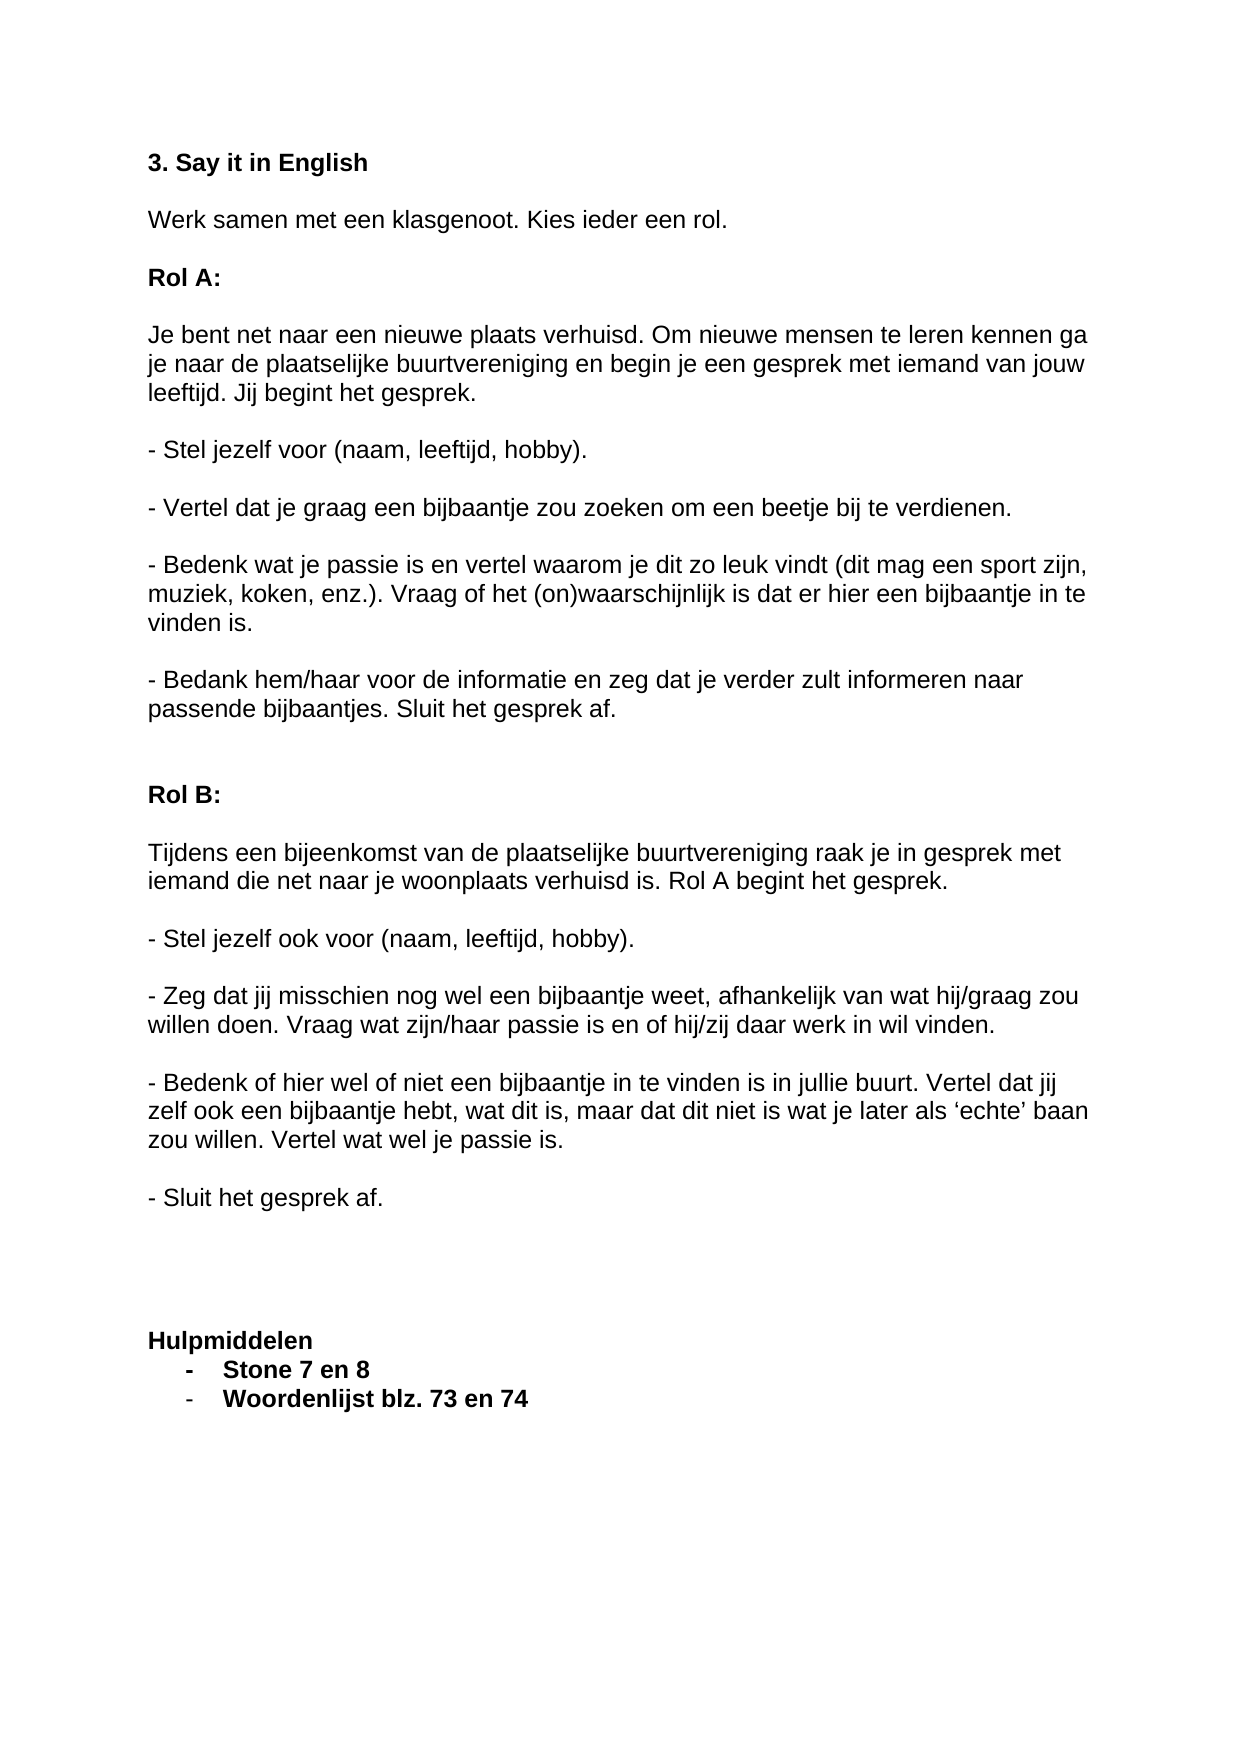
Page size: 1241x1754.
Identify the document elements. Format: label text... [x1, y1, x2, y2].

text - Bedank hem/haar voor de informatie en zeg dat je verder zult informeren naar passende bijbaantjes. Sluit het gesprek af. [148, 665, 1093, 723]
list Stone 7 en 8 [185, 1355, 1093, 1384]
text - Sluit het gesprek af. [148, 1183, 1093, 1211]
text 3. Say it in English [148, 148, 1093, 176]
text - Stel jezelf voor (naam, leeftijd, hobby). [148, 435, 1093, 464]
list Woordenlijst blz. 73 en 74 [185, 1384, 1093, 1413]
text - Bedenk wat je passie is en vertel waarom je dit zo leuk vindt (dit mag een sport zijn, muziek, koken, enz.). Vraag of het (on)waarschijnlijk is dat er hier een bijbaantje in te vinden is. [148, 550, 1093, 636]
text Hulpmiddelen [148, 1326, 1093, 1355]
text Je bent net naar een nieuwe plaats verhuisd. Om nieuwe mensen te leren kennen ga je naar de plaatselijke buurtvereniging en begin je een gesprek met iemand van jouw leeftijd. Jij begint het gesprek. [148, 320, 1093, 406]
text - Stel jezelf ook voor (naam, leeftijd, hobby). [148, 924, 1093, 953]
text Rol B: [148, 780, 1093, 809]
text - Zeg dat jij misschien nog wel een bijbaantje weet, afhankelijk van wat hij/graag zou willen doen. Vraag wat zijn/haar passie is en of hij/zij daar werk in wil vinden. [148, 981, 1093, 1039]
text - Bedenk of hier wel of niet een bijbaantje in te vinden is in jullie buurt. Vertel dat jij zelf ook een bijbaantje hebt, wat dit is, maar dat dit niet is wat je later als ‘echte’ baan zou willen. Vertel wat wel je passie is. [148, 1068, 1093, 1154]
text Werk samen met een klasgenoot. Kies ieder een rol. [148, 205, 1093, 234]
text Rol A: [148, 263, 1093, 291]
text - Vertel dat je graag een bijbaantje zou zoeken om een beetje bij te verdienen. [148, 493, 1093, 521]
text Tijdens een bijeenkomst van de plaatselijke buurtvereniging raak je in gesprek met iemand die net naar je woonplaats verhuisd is. Rol A begint het gesprek. [148, 838, 1093, 895]
